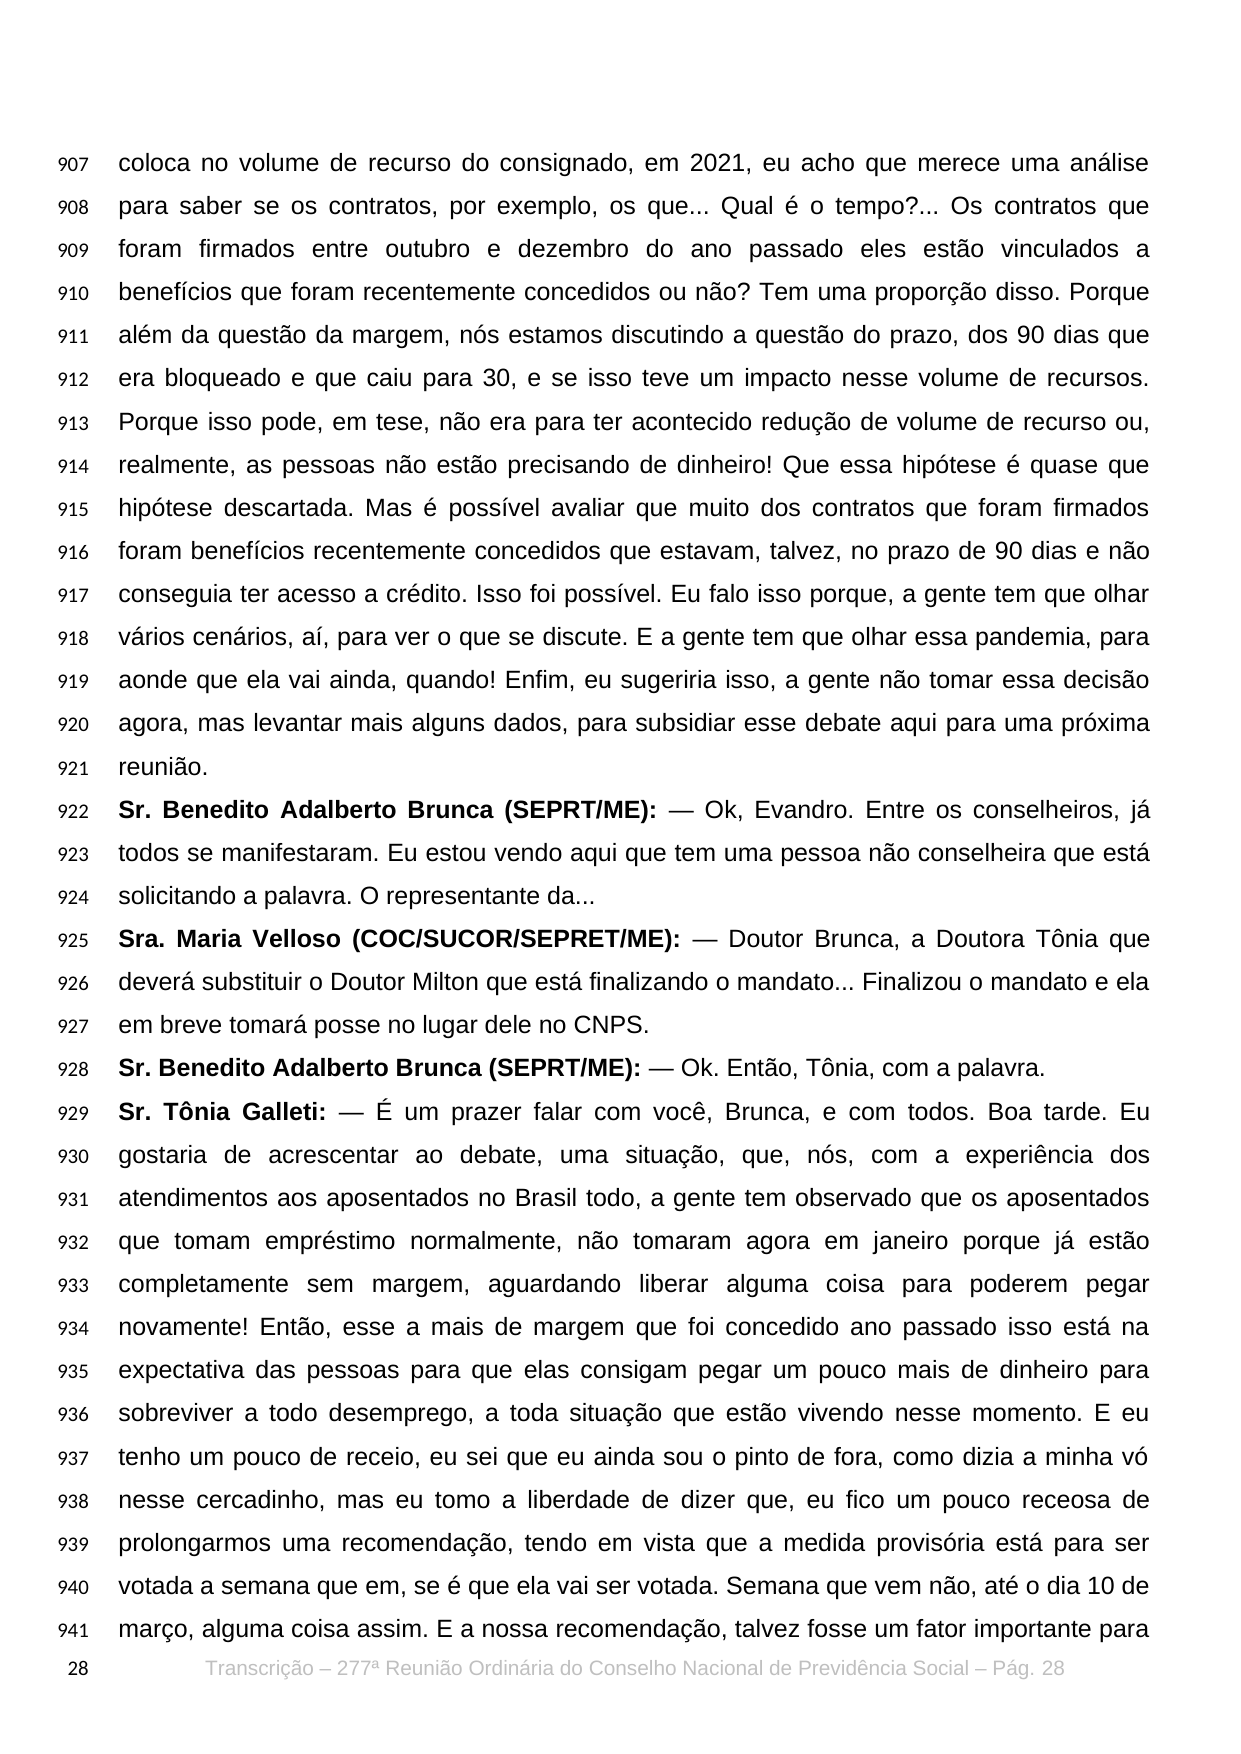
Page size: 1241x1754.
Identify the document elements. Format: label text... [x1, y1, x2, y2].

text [118, 148, 1152, 780]
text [118, 1096, 1152, 1643]
text Sr. Benedito Adalberto Brunca (SEPRT/ME): — Ok, Evandro. Entre os conselheiros, já todos se manifestaram. Eu estou vendo aqui que tem uma pessoa não conselheira que está solicitando a palavra. O representante da... [118, 794, 1152, 909]
text Sra. Maria Velloso (COC/SUCOR/SEPRET/ME): — Doutor Brunca, a Doutora Tônia que deverá substituir o Doutor Milton que está finalizando o mandato... Finalizou o mandato e ela em breve tomará posse no lugar dele no CNPS. [118, 924, 1152, 1039]
text Sr. Benedito Adalberto Brunca (SEPRT/ME): — Ok. Então, Tônia, com a palavra. [118, 1053, 1152, 1082]
